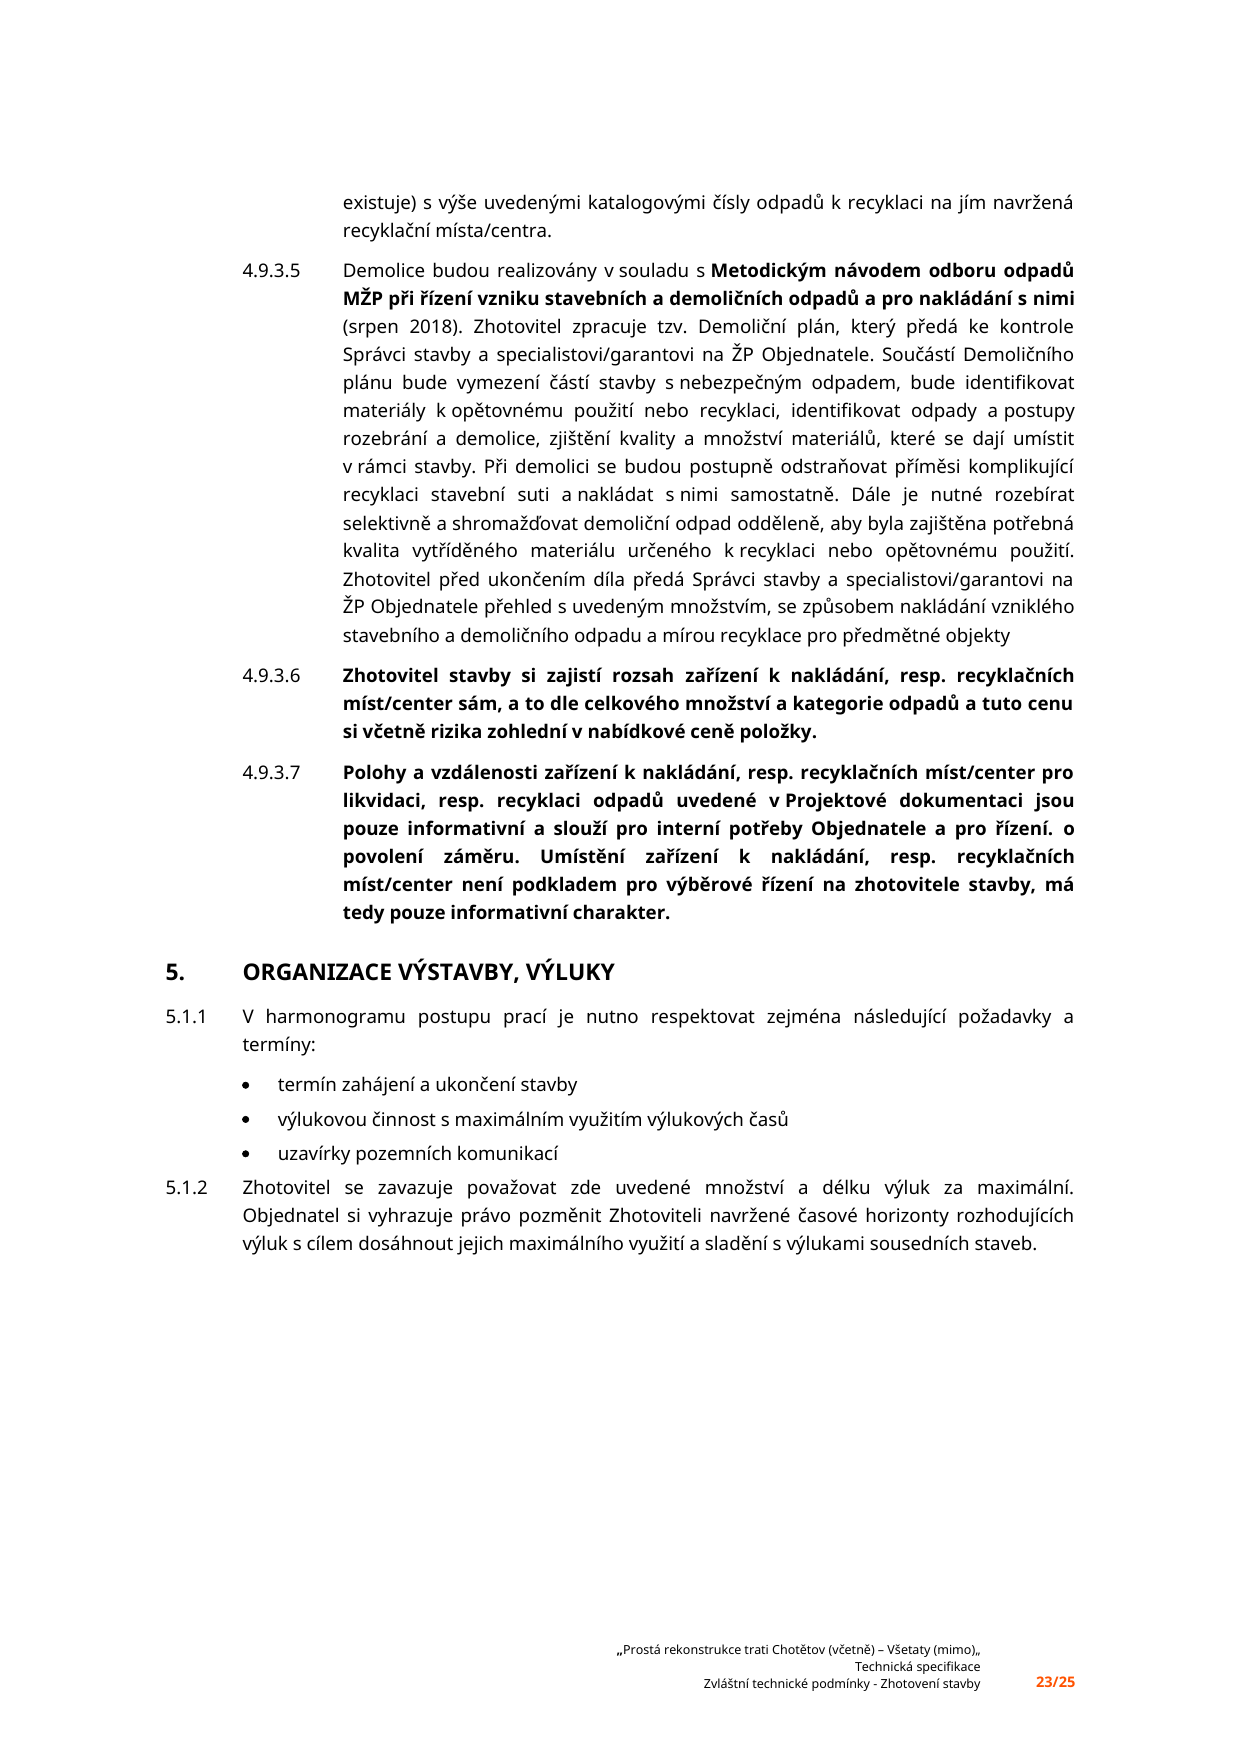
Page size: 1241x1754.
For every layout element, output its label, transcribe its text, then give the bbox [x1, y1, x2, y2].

list Polohy a vzdálenosti zařízení k nakládání, resp. recyklačních míst/center pro likvidaci, resp. recyklaci odpadů uvedené v Projektové dokumentaci jsou pouze informativní a slouží pro interní potřeby Objednatele a pro řízení. o povolení záměru. Umístění zařízení k nakládání, resp. recyklačních míst/center není podkladem pro výběrové řízení na zhotovitele stavby, má tedy pouze informativní charakter. [242, 759, 1075, 924]
list ORGANIZACE VÝSTAVBY, VÝLUKY [165, 956, 1075, 987]
list Zhotovitel se zavazuje považovat zde uvedené množství a délku výluk za maximální. Objednatel si vyhrazuje právo pozměnit Zhotoviteli navržené časové horizonty rozhodujících výluk s cílem dosáhnout jejich maximálního využití a sladění s výlukami sousedních staveb. [165, 1174, 1075, 1256]
list termín zahájení a ukončení stavby [242, 1072, 1075, 1097]
list V harmonogramu postupu prací je nutno respektovat zejména následující požadavky a termíny: [165, 1003, 1075, 1057]
list Zhotovitel stavby si zajistí rozsah zařízení k nakládání, resp. recyklačních míst/center sám, a to dle celkového množství a kategorie odpadů a tuto cenu si včetně rizika zohlední v nabídkové ceně položky. [242, 662, 1075, 744]
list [242, 189, 1075, 243]
list Demolice budou realizovány v souladu s Metodickým návodem odboru odpadů MŽP při řízení vzniku stavebních a demoličních odpadů a pro nakládání s nimi (srpen 2018). Zhotovitel zpracuje tzv. Demoliční plán, který předá ke kontrole Správci stavby a specialistovi/garantovi na ŽP Objednatele. Součástí Demoličního plánu bude vymezení částí stavby s nebezpečným odpadem, bude identifikovat materiály k opětovnému použití nebo recyklaci, identifikovat odpady a postupy rozebrání a demolice, zjištění kvality a množství materiálů, které se dají umístit v rámci stavby. Při demolici se budou postupně odstraňovat příměsi komplikující recyklaci stavební suti a nakládat s nimi samostatně. Dále je nutné rozebírat selektivně a shromažďovat demoliční odpad odděleně, aby byla zajištěna potřebná kvalita vytříděného materiálu určeného k recyklaci nebo opětovnému použití. Zhotovitel před ukončením díla předá Správci stavby a specialistovi/garantovi na ŽP Objednatele přehled s uvedeným množstvím, se způsobem nakládání vzniklého stavebního a demoličního odpadu a mírou recyklace pro předmětné objekty [242, 258, 1075, 647]
list uzavírky pozemních komunikací [242, 1140, 1075, 1166]
list výlukovou činnost s maximálním využitím výlukových časů [242, 1106, 1075, 1131]
